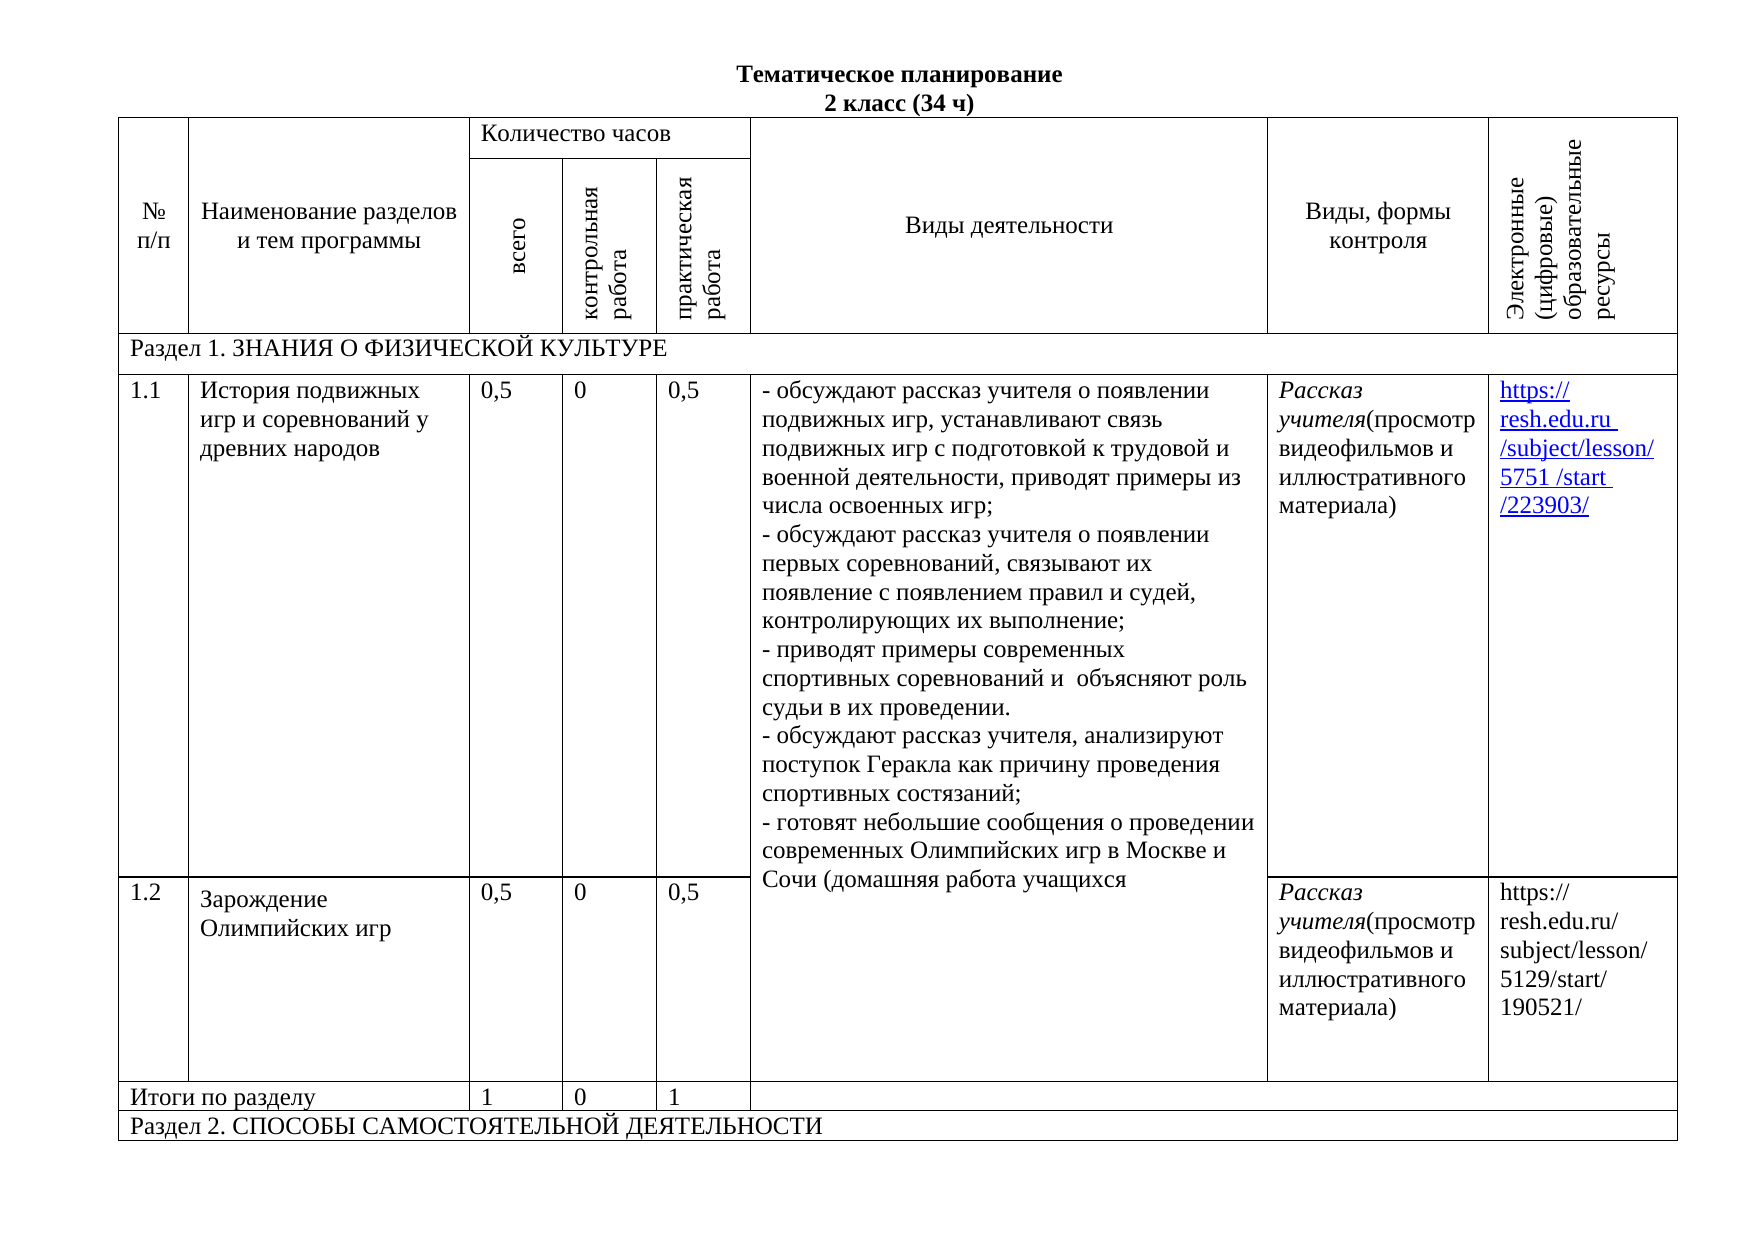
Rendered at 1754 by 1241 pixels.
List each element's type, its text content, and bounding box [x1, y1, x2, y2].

table_cell 1.1 [119, 375, 188, 876]
table_cell 0,5 [470, 878, 562, 1081]
table_header Виды деятельности [751, 118, 1267, 332]
table_cell 0,5 [657, 878, 750, 1081]
table_cell https://resh.edu.ru /subject/lesson/5751 /start /223903/ [1489, 375, 1677, 876]
table_cell контрольная работа [563, 159, 656, 332]
table_cell 1.2 [119, 878, 188, 1081]
text Тематическое планирование [118, 59, 1680, 88]
table_cell Раздел 2. СПОСОБЫ САМОСТОЯТЕЛЬНОЙ ДЕЯТЕЛЬНОСТИ [119, 1111, 1677, 1140]
table_cell 0 [563, 878, 656, 1081]
table_cell Итоги по разделу [119, 1082, 469, 1110]
table_header Виды, формы контроля [1268, 118, 1488, 332]
table_cell Рассказ учителя(просмотр видеофильмов и иллюстративного материала) [1268, 878, 1488, 1081]
text 2 класс (34 ч) [118, 88, 1680, 117]
table_cell практическая работа [657, 159, 750, 332]
table_header Количество часов [470, 118, 750, 158]
table_header Электронные (цифровые) образовательные ресурсы [1489, 118, 1677, 332]
table_cell 0 [563, 1082, 656, 1110]
table_cell История подвижных игр и соревнований у древних народов [189, 375, 469, 876]
table_cell https://resh.edu.ru/subject/lesson/5129/start/190521/ [1489, 878, 1677, 1081]
table_cell Раздел 1. ЗНАНИЯ О ФИЗИЧЕСКОЙ КУЛЬТУРЕ [119, 334, 1677, 374]
table_cell 0,5 [657, 375, 750, 876]
table_header Наименование разделов и тем программы [189, 118, 469, 332]
table_cell [751, 1082, 1677, 1110]
table_cell 1 [470, 1082, 562, 1110]
table_cell всего [470, 159, 562, 332]
table_cell 1 [657, 1082, 750, 1110]
table_cell - обсуждают рассказ учителя о появлении подвижных игр, устанавливают связь подвижных игр с подготовкой к трудовой и военной деятельности, приводят примеры из числа освоенных игр; - обсуждают рассказ учителя о появлении первых соревнований, связывают их появление с появлением правил и судей, контролирующих их выполнение; - приводят примеры современных спортивных соревнований и объясняют роль судьи в их проведении. - обсуждают рассказ учителя, анализируют поступок Геракла как причину проведения спортивных состязаний; - готовят небольшие сообщения о проведении современных Олимпийских игр в Москве и Сочи (домашняя работа учащихся [751, 375, 1267, 1081]
table_header № п/п [119, 118, 188, 332]
table_cell Рассказ учителя(просмотр видеофильмов и иллюстративного материала) [1268, 375, 1488, 876]
table_cell 0 [563, 375, 656, 876]
table_cell Зарождение Олимпийских игр [189, 878, 469, 1081]
table_cell 0,5 [470, 375, 562, 876]
